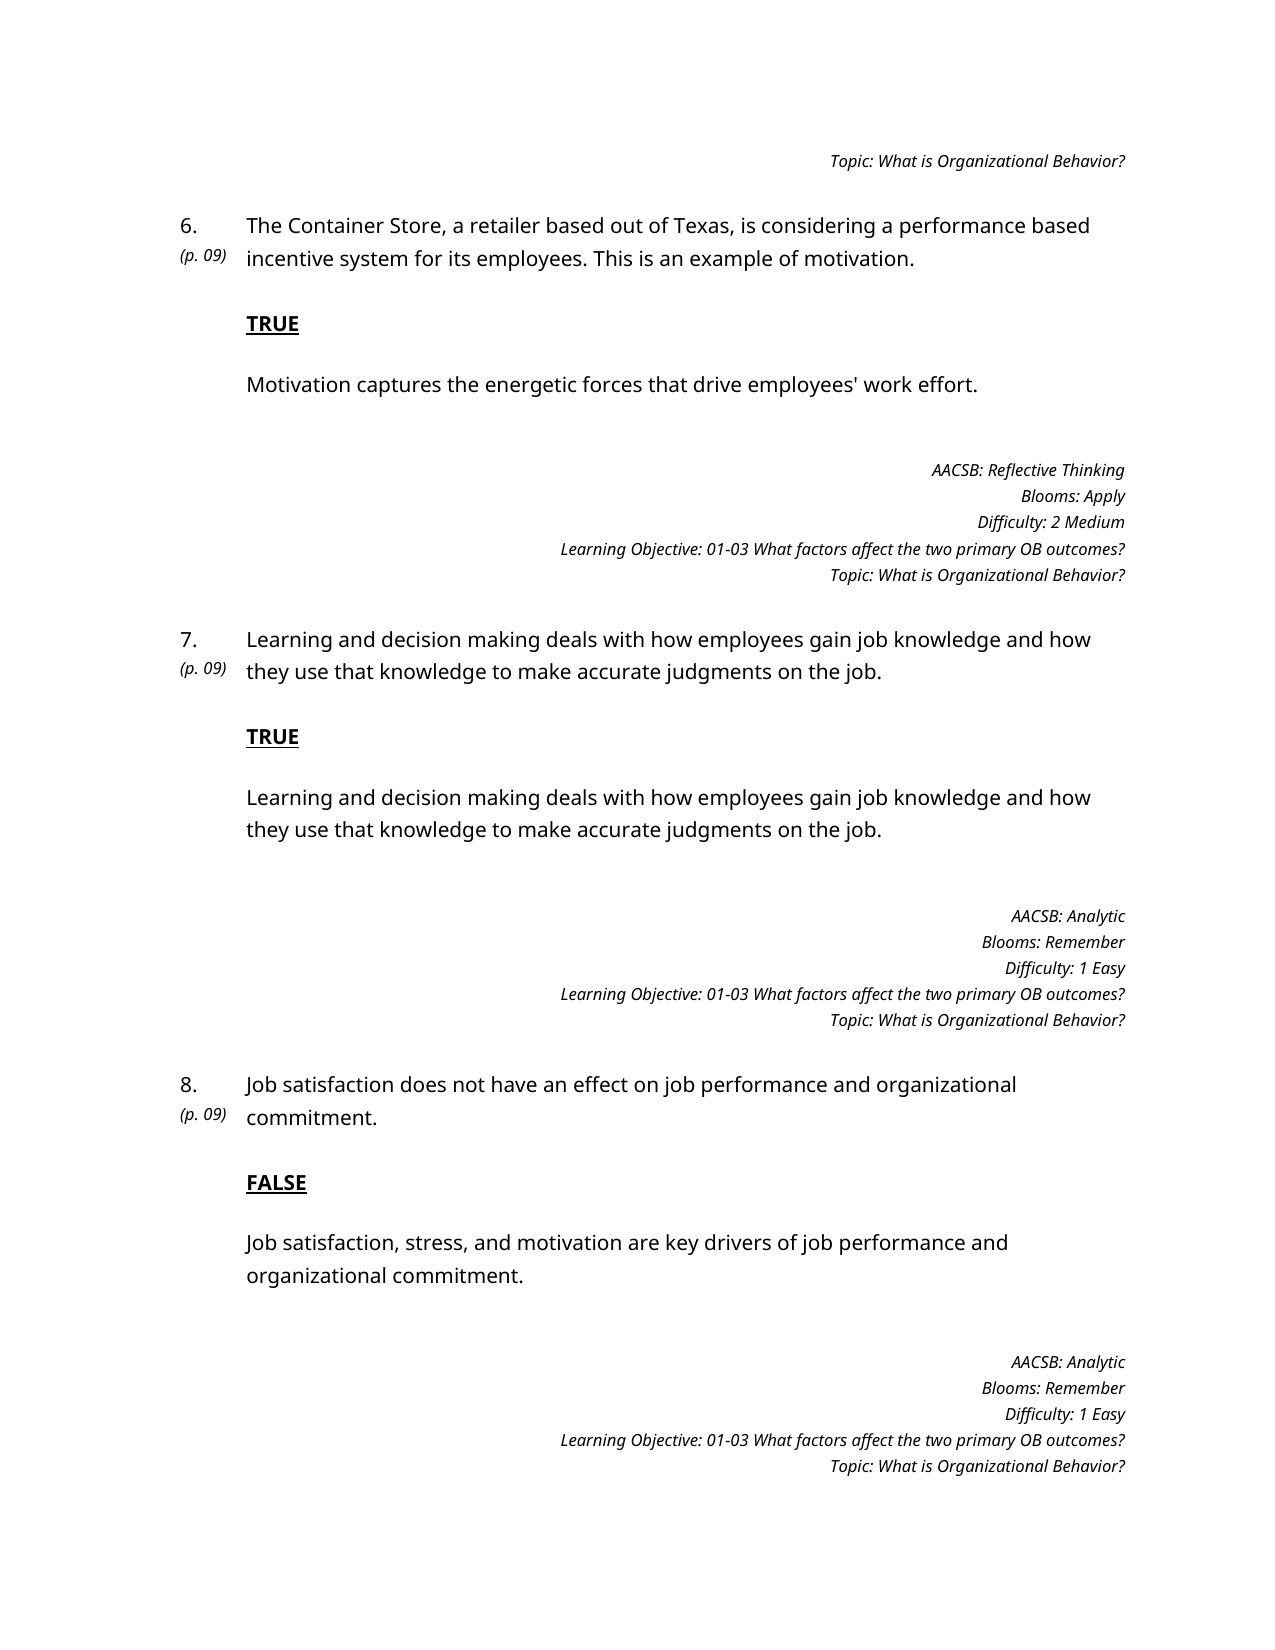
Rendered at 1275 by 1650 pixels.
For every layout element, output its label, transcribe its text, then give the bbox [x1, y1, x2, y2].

table_header 8. (p. 09) [180, 1070, 246, 1321]
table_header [180, 1350, 1125, 1477]
table_header 6. (p. 09) [180, 212, 246, 430]
table_header Learning and decision making deals with how employees gain job knowledge and how they use that knowledge to make accurate judgments on the job. TRUE Learning and decision making deals with how employees gain job knowledge and how they use that knowledge to make accurate judgments on the job. [246, 625, 1125, 875]
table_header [180, 150, 1125, 209]
table_header Job satisfaction does not have an effect on job performance and organizational commitment. FALSE Job satisfaction, stress, and motivation are key drivers of job performance and organizational commitment. [246, 1070, 1125, 1321]
table_header AACSB: Reflective Thinking Blooms: Apply Difficulty: 2 Medium Learning Objective: 01-03 What factors affect the two primary OB outcomes? Topic: What is Organizational Behavior? [180, 459, 1125, 622]
table_header 7. (p. 09) [180, 625, 246, 875]
table_header The Container Store, a retailer based out of Texas, is considering a performance based incentive system for its employees. This is an example of motivation. TRUE Motivation captures the energetic forces that drive employees' work effort. [246, 212, 1125, 430]
